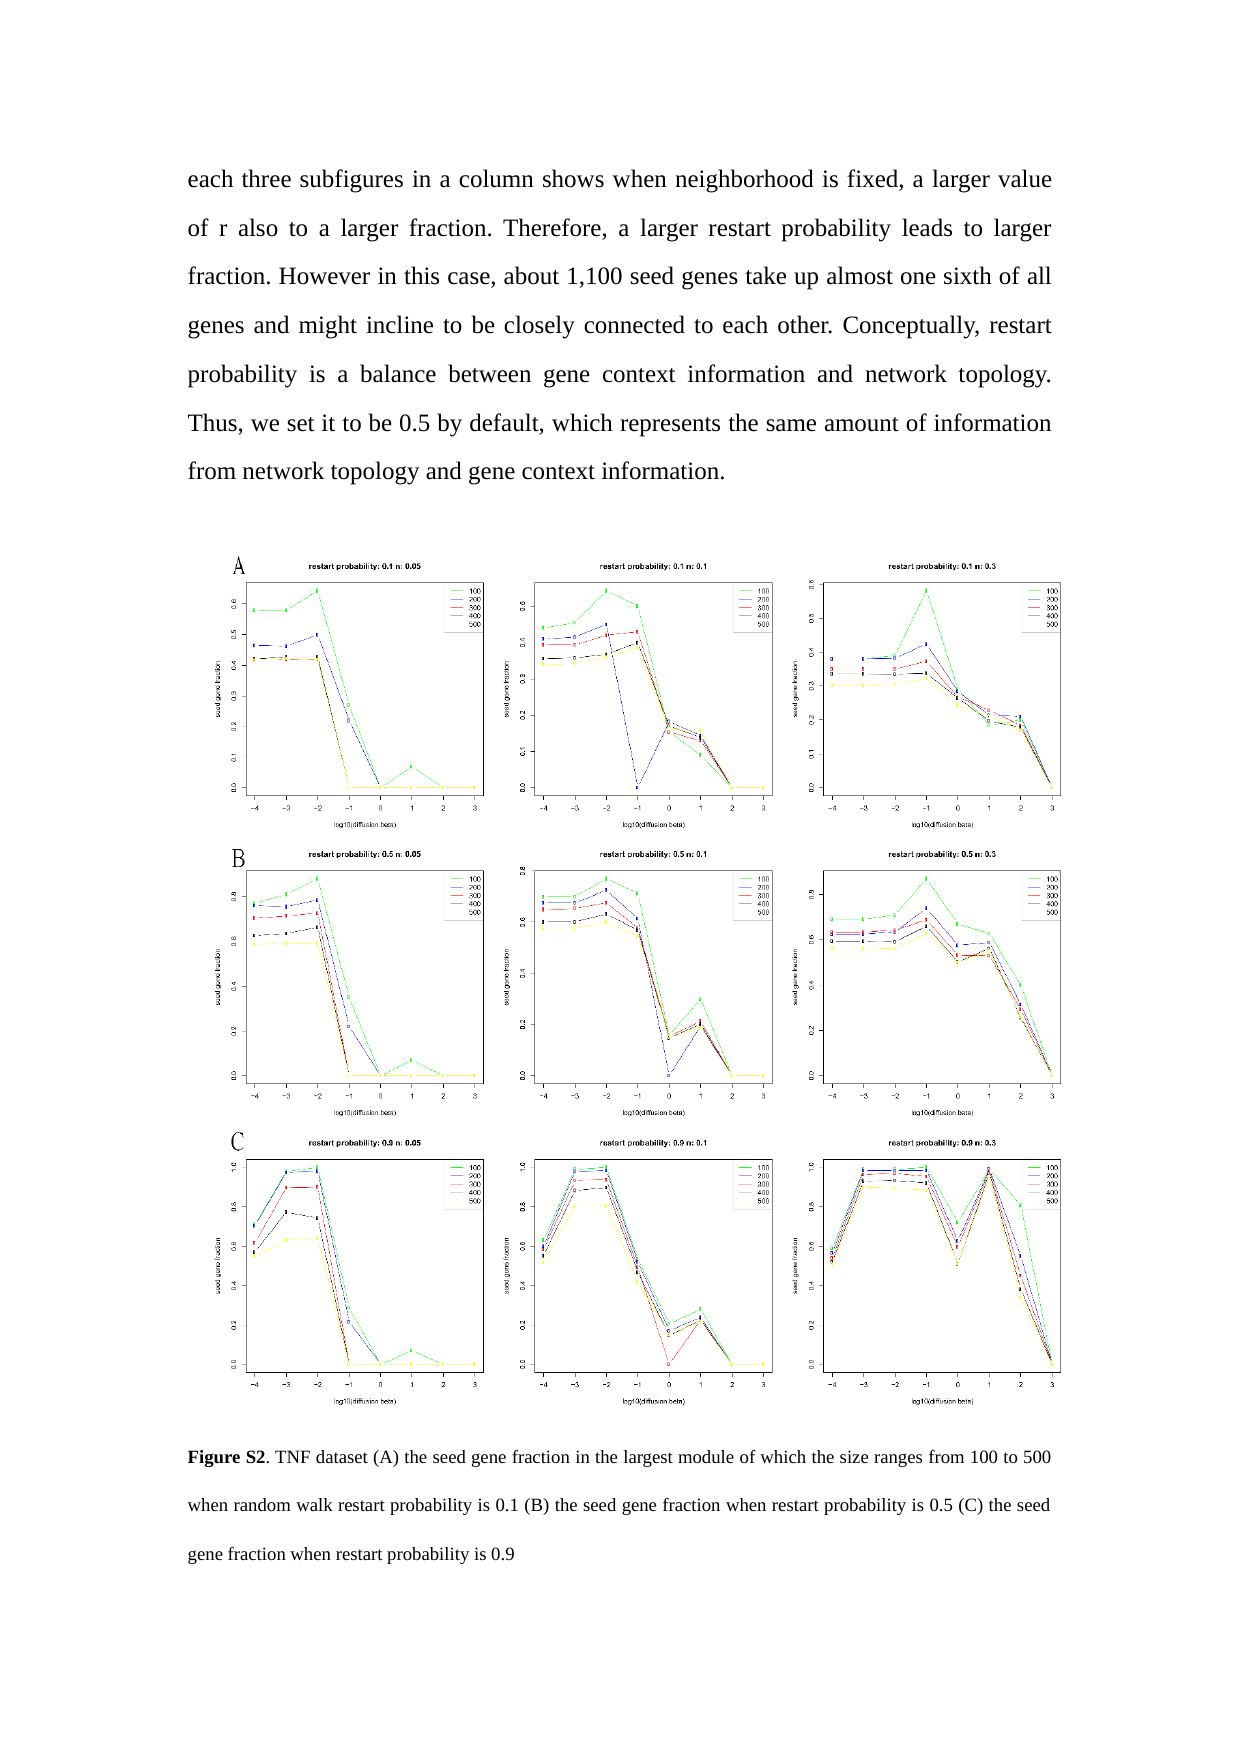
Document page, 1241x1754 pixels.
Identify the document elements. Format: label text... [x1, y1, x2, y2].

text Figure S2. TNF dataset (A) the seed gene fraction in the largest module of which the size ranges from 100 to 500 when random walk restart probability is 0.1 (B) the seed gene fraction when restart probability is 0.5 (C) the seed gene fraction when restart probability is 0.9 [187, 1440, 1053, 1570]
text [187, 162, 1053, 487]
picture [212, 548, 1078, 1414]
